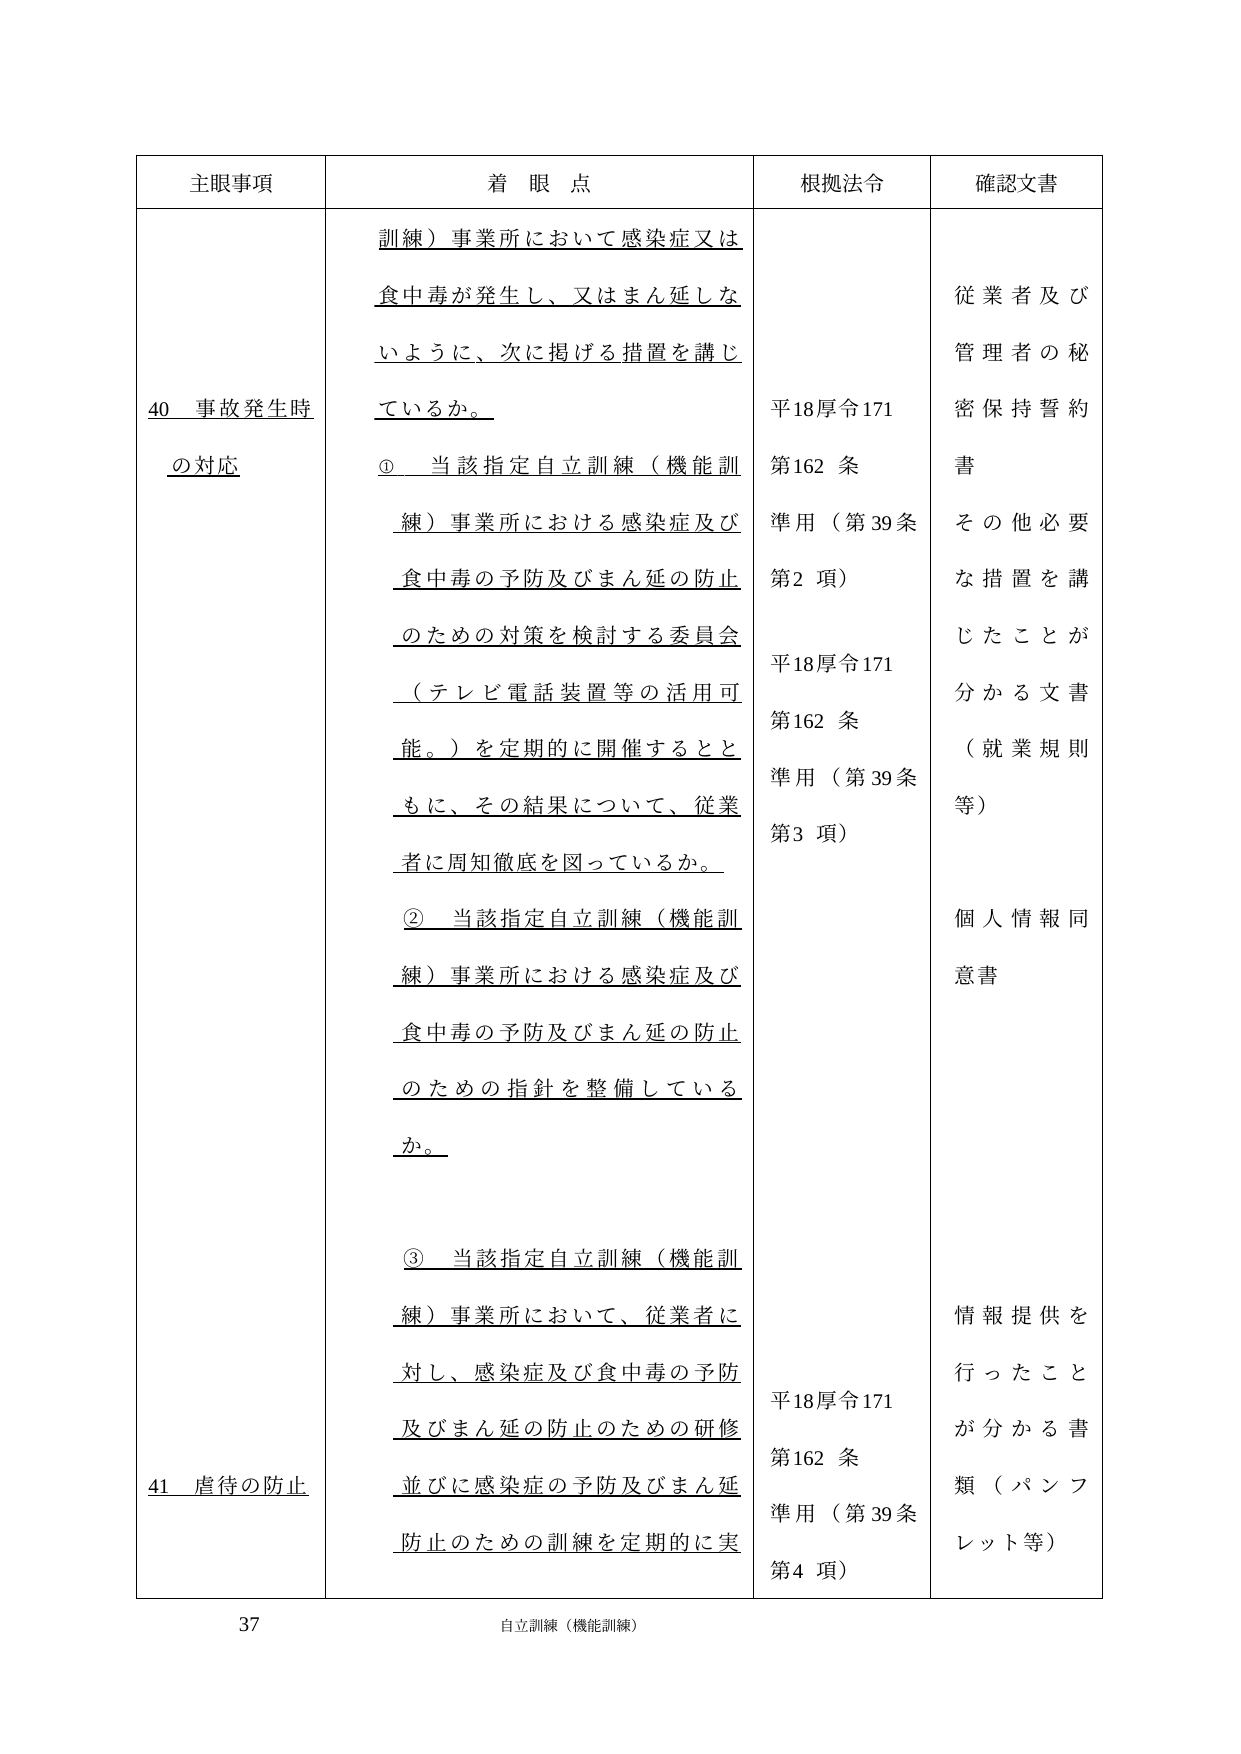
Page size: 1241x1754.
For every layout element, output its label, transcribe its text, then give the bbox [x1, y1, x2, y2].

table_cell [326, 209, 753, 1598]
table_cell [754, 209, 930, 1598]
table_header 着 眼 点 [326, 156, 753, 208]
table_header 確認文書 [931, 156, 1102, 208]
table_header 根拠法令 [754, 156, 930, 208]
table_header 主眼事項 [137, 156, 325, 208]
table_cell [931, 209, 1102, 1598]
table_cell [137, 209, 325, 1598]
